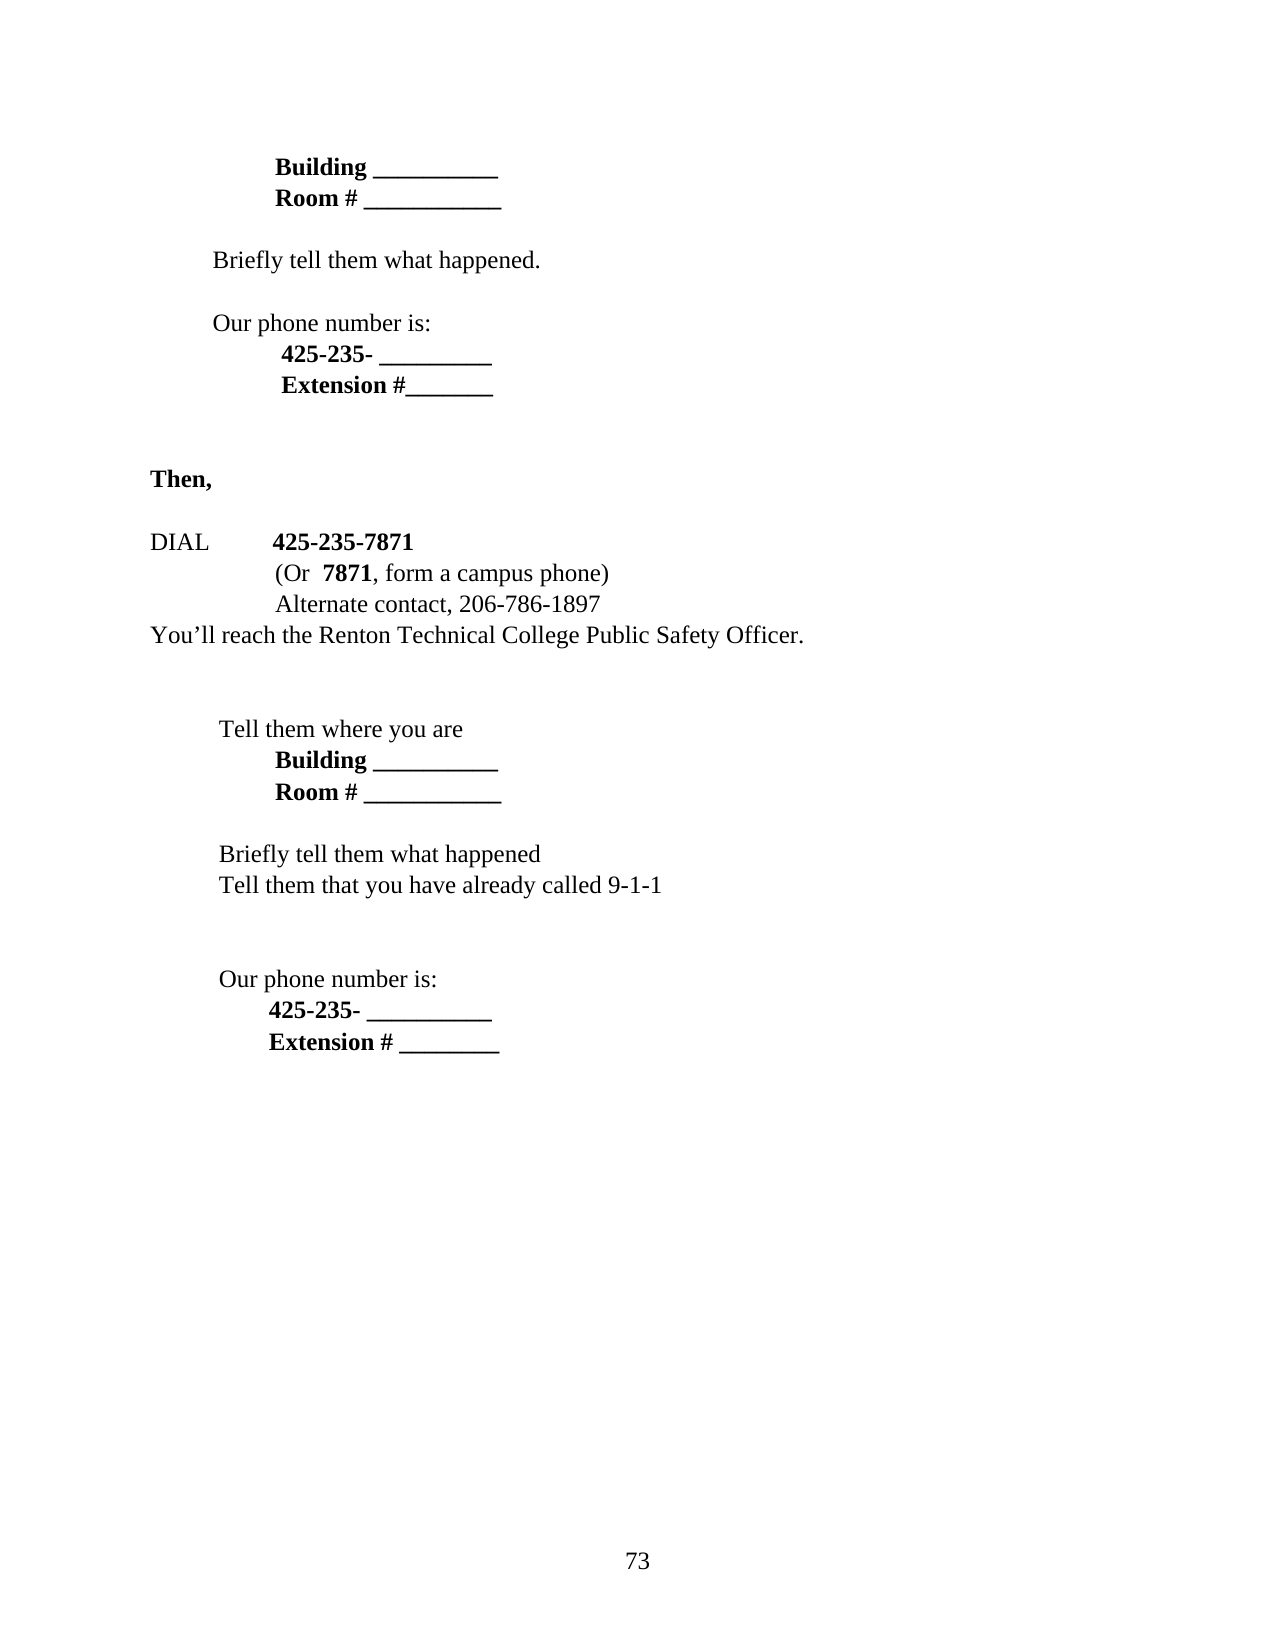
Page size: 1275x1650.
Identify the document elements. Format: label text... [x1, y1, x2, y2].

text Extension #_______ [150, 369, 1125, 400]
text Building __________ [150, 150, 1125, 181]
text Briefly tell them what happened [150, 837, 1125, 869]
text Our phone number is: [150, 306, 1125, 337]
text Room # ___________ [150, 181, 1125, 212]
text You’ll reach the Renton Technical College Public Safety Officer. [150, 619, 1125, 650]
text 425-235- __________ [150, 994, 1125, 1025]
text Briefly tell them what happened. [150, 244, 1125, 275]
text Our phone number is: [150, 962, 1125, 994]
text Building __________ [150, 744, 1125, 775]
text 425-235- _________ [150, 337, 1125, 369]
text Alternate contact, 206-786-1897 [150, 587, 1125, 619]
text Tell them that you have already called 9-1-1 [150, 869, 1125, 900]
text Extension # ________ [150, 1025, 1125, 1056]
text DIAL 425-235-7871 [150, 525, 1125, 556]
text (Or 7871, form a campus phone) [150, 556, 1125, 587]
text Room # ___________ [150, 775, 1125, 806]
text Tell them where you are [150, 712, 1125, 744]
text Then, [150, 462, 1125, 494]
